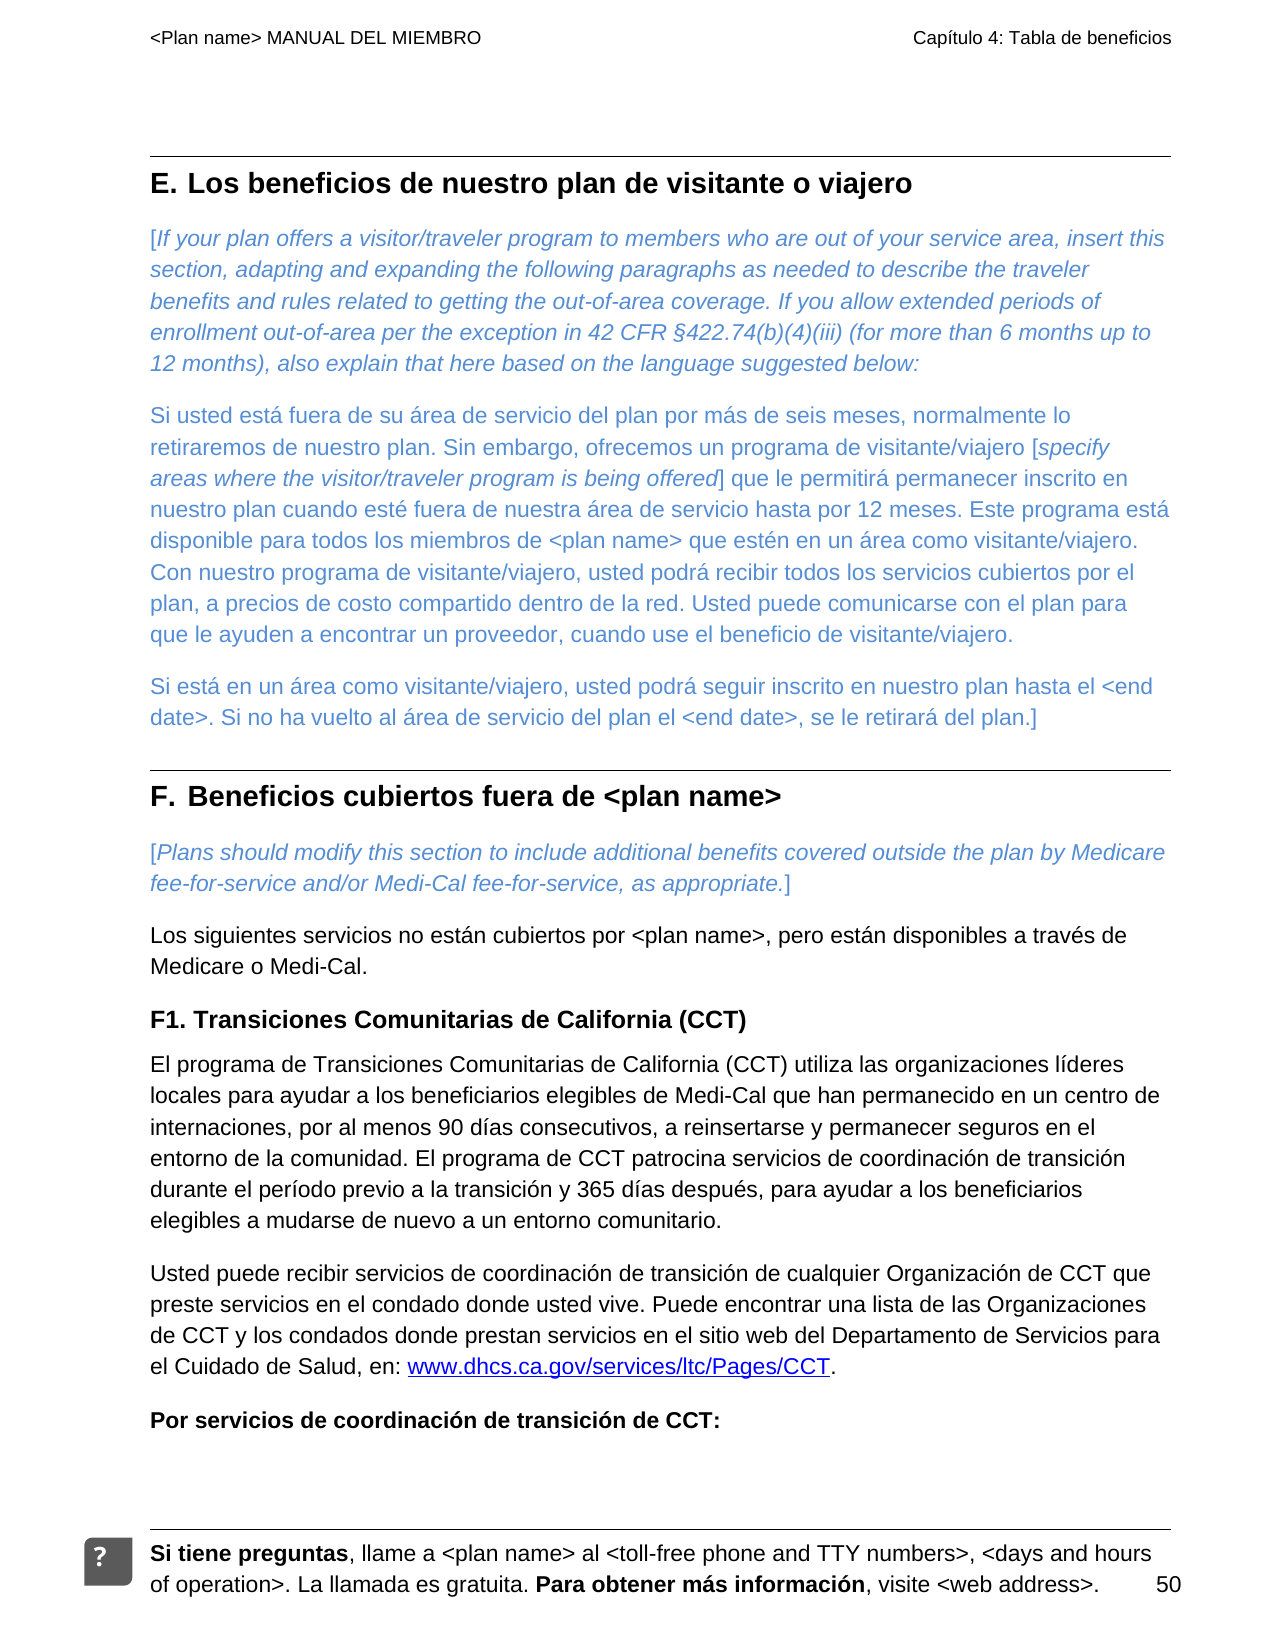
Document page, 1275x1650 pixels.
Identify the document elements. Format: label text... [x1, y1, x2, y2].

text [Plans should modify this section to include additional benefits covered outside the plan by Medicare fee-for-service and/or Medi-Cal fee-for-service, as appropriate.] [150, 835, 1171, 898]
text Si usted está fuera de su área de servicio del plan por más de seis meses, normalmente lo retiraremos de nuestro plan. Sin embargo, ofrecemos un programa de visitante/viajero [specify areas where the visitor/traveler program is being offered] que le permitirá permanecer inscrito en nuestro plan cuando esté fuera de nuestra área de servicio hasta por 12 meses. Este programa está disponible para todos los miembros de <plan name> que estén en un área como visitante/viajero. Con nuestro programa de visitante/viajero, usted podrá recibir todos los servicios cubiertos por el plan, a precios de costo compartido dentro de la red. Usted puede comunicarse con el plan para que le ayuden a encontrar un proveedor, cuando use el beneficio de visitante/viajero. [150, 399, 1171, 649]
text [If your plan offers a visitor/traveler program to members who are out of your service area, insert this section, adapting and expanding the following paragraphs as needed to describe the traveler benefits and rules related to getting the out-of-area coverage. If you allow extended periods of enrollment out-of-area per the exception in 42 CFR §422.74(b)(4)(iii) (for more than 6 months up to 12 months), also explain that here based on the language suggested below: [150, 222, 1171, 378]
subtitle Beneficios cubiertos fuera de <plan name> [150, 771, 1171, 814]
text Usted puede recibir servicios de coordinación de transición de cualquier Organización de CCT que preste servicios en el condado donde usted vive. Puede encontrar una lista de las Organizaciones de CCT y los condados donde prestan servicios en el sitio web del Departamento de Servicios para el Cuidado de Salud, en: www.dhcs.ca.gov/services/ltc/Pages/CCT. [150, 1256, 1171, 1381]
text Si está en un área como visitante/viajero, usted podrá seguir inscrito en nuestro plan hasta el <end date>. Si no ha vuelto al área de servicio del plan el <end date>, se le retirará del plan.] [150, 669, 1171, 732]
text Por servicios de coordinación de transición de CCT: [150, 1402, 1096, 1435]
text El programa de Transiciones Comunitarias de California (CCT) utiliza las organizaciones líderes locales para ayudar a los beneficiarios elegibles de Medi-Cal que han permanecido en un centro de internaciones, por al menos 90 días consecutivos, a reinsertarse y permanecer seguros en el entorno de la comunidad. El programa de CCT patrocina servicios de coordinación de transición durante el período previo a la transición y 365 días después, para ayudar a los beneficiarios elegibles a mudarse de nuevo a un entorno comunitario. [150, 1048, 1171, 1235]
subtitle Los beneficios de nuestro plan de visitante o viajero [150, 157, 1171, 201]
subtitle F1. Transiciones Comunitarias de California (CCT) [150, 1002, 1096, 1035]
text Los siguientes servicios no están cubiertos por <plan name>, pero están disponibles a través de Medicare o Medi-Cal. [150, 918, 1171, 981]
